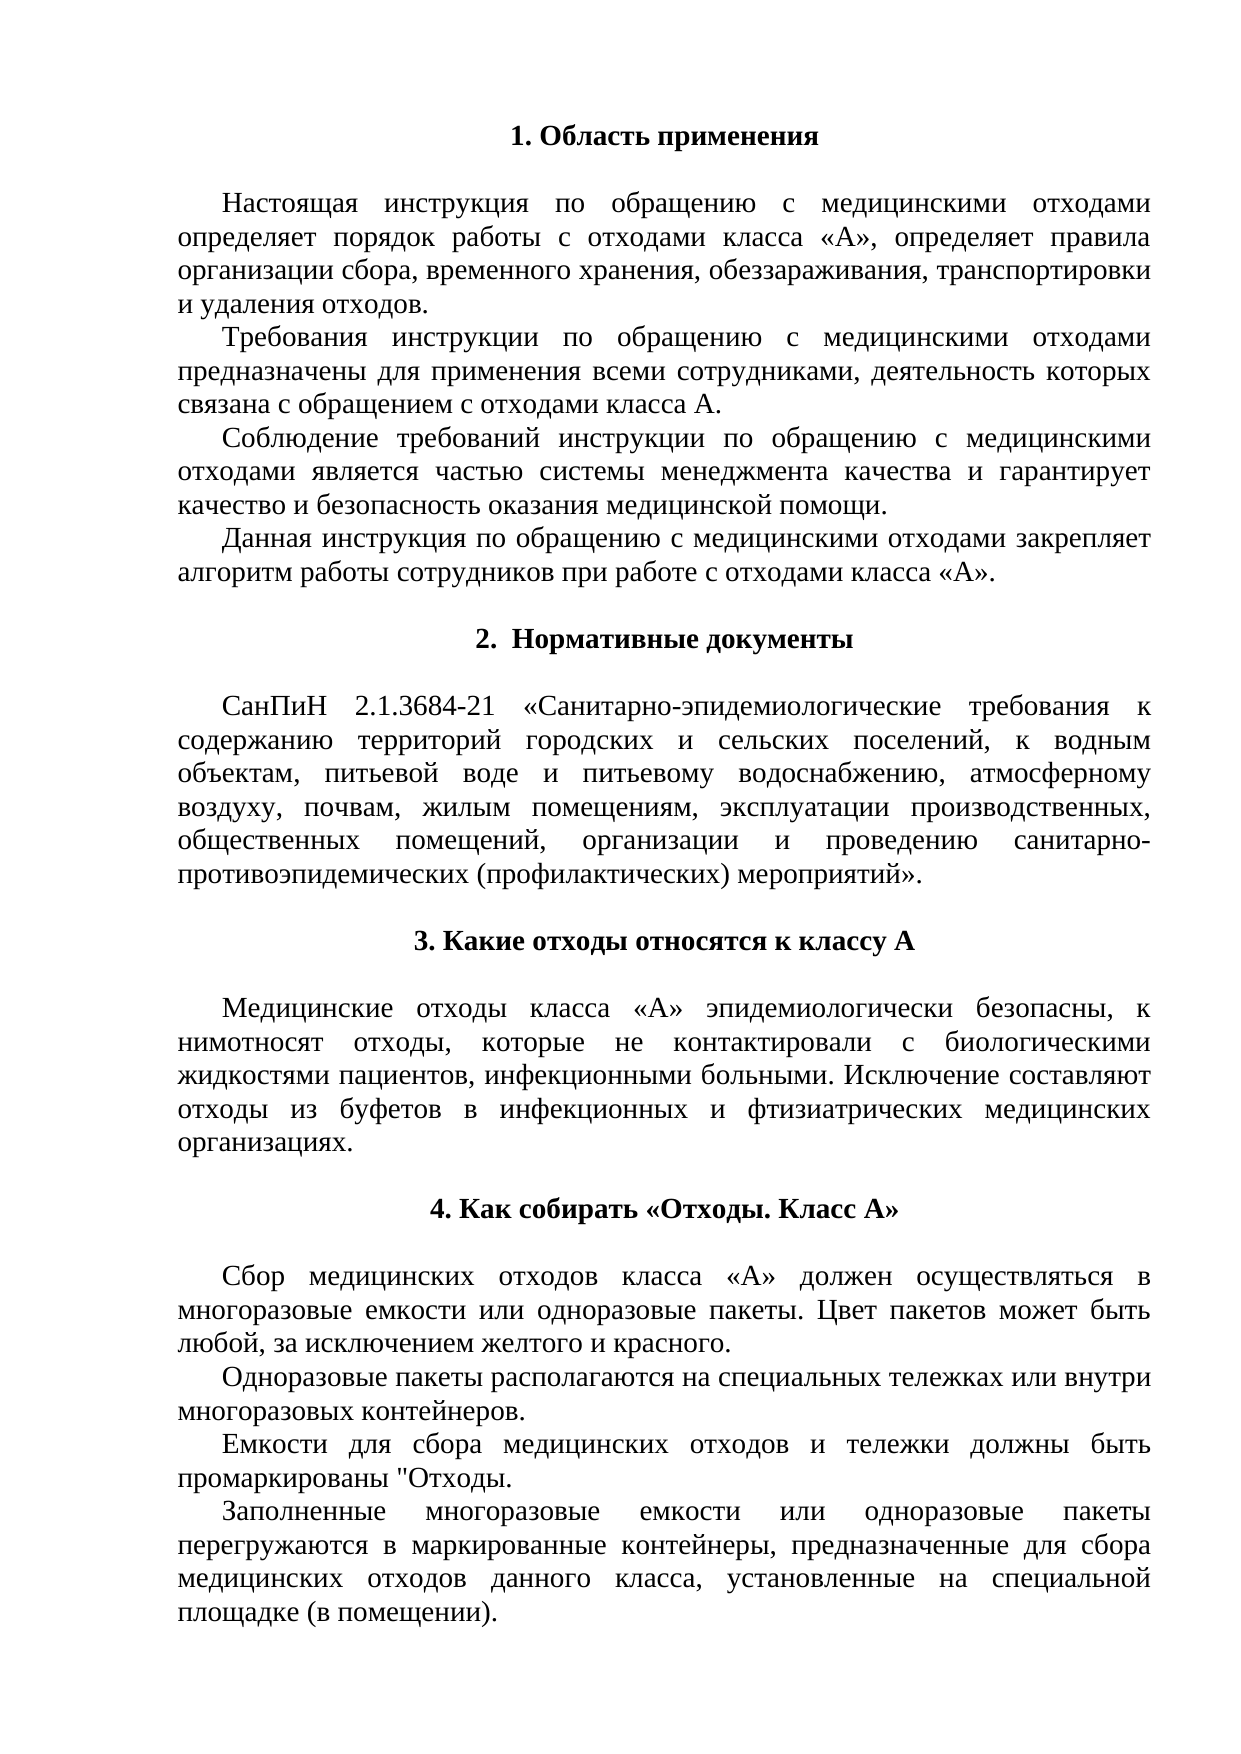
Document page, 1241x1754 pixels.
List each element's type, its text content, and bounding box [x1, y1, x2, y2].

text 3. Какие отходы относятся к классу А [177, 923, 1152, 957]
text Соблюдение требований инструкции по обращению с медицинскими отходами является частью системы менеджмента качества и гарантирует качество и безопасность оказания медицинской помощи. [177, 420, 1152, 521]
text 4. Как собирать «Отходы. Класс А» [177, 1191, 1152, 1225]
text Медицинские отходы класса «А» эпидемиологически безопасны, к нимотносят отходы, которые не контактировали с биологическими жидкостями пациентов, инфекционными больными. Исключение составляют отходы из буфетов в инфекционных и фтизиатрических медицинских организациях. [177, 990, 1152, 1158]
text Данная инструкция по обращению с медицинскими отходами закрепляет алгоритм работы сотрудников при работе с отходами класса «А». [177, 521, 1152, 588]
text 1. Область применения [177, 118, 1152, 152]
text 2. Нормативные документы [177, 621, 1152, 655]
text Одноразовые пакеты располагаются на специальных тележках или внутри многоразовых контейнеров. [177, 1359, 1152, 1426]
text Заполненные многоразовые емкости или одноразовые пакеты перегружаются в маркированные контейнеры, предназначенные для сбора медицинских отходов данного класса, установленные на специальной площадке (в помещении). [177, 1493, 1152, 1627]
text Требования инструкции по обращению с медицинскими отходами предназначены для применения всеми сотрудниками, деятельность которых связана с обращением с отходами класса А. [177, 319, 1152, 420]
text СанПиН 2.1.3684-21 «Санитарно-эпидемиологические требования к содержанию территорий городских и сельских поселений, к водным объектам, питьевой воде и питьевому водоснабжению, атмосферному воздуху, почвам, жилым помещениям, эксплуатации производственных, общественных помещений, организации и проведению санитарно-противоэпидемических (профилактических) мероприятий». [177, 688, 1152, 889]
text Емкости для сбора медицинских отходов и тележки должны быть промаркированы "Отходы. [177, 1426, 1152, 1493]
text Сбор медицинских отходов класса «А» должен осуществляться в многоразовые емкости или одноразовые пакеты. Цвет пакетов может быть любой, за исключением желтого и красного. [177, 1258, 1152, 1359]
text Настоящая инструкция по обращению с медицинскими отходами определяет порядок работы с отходами класса «А», определяет правила организации сбора, временного хранения, обеззараживания, транспортировки и удаления отходов. [177, 185, 1152, 319]
